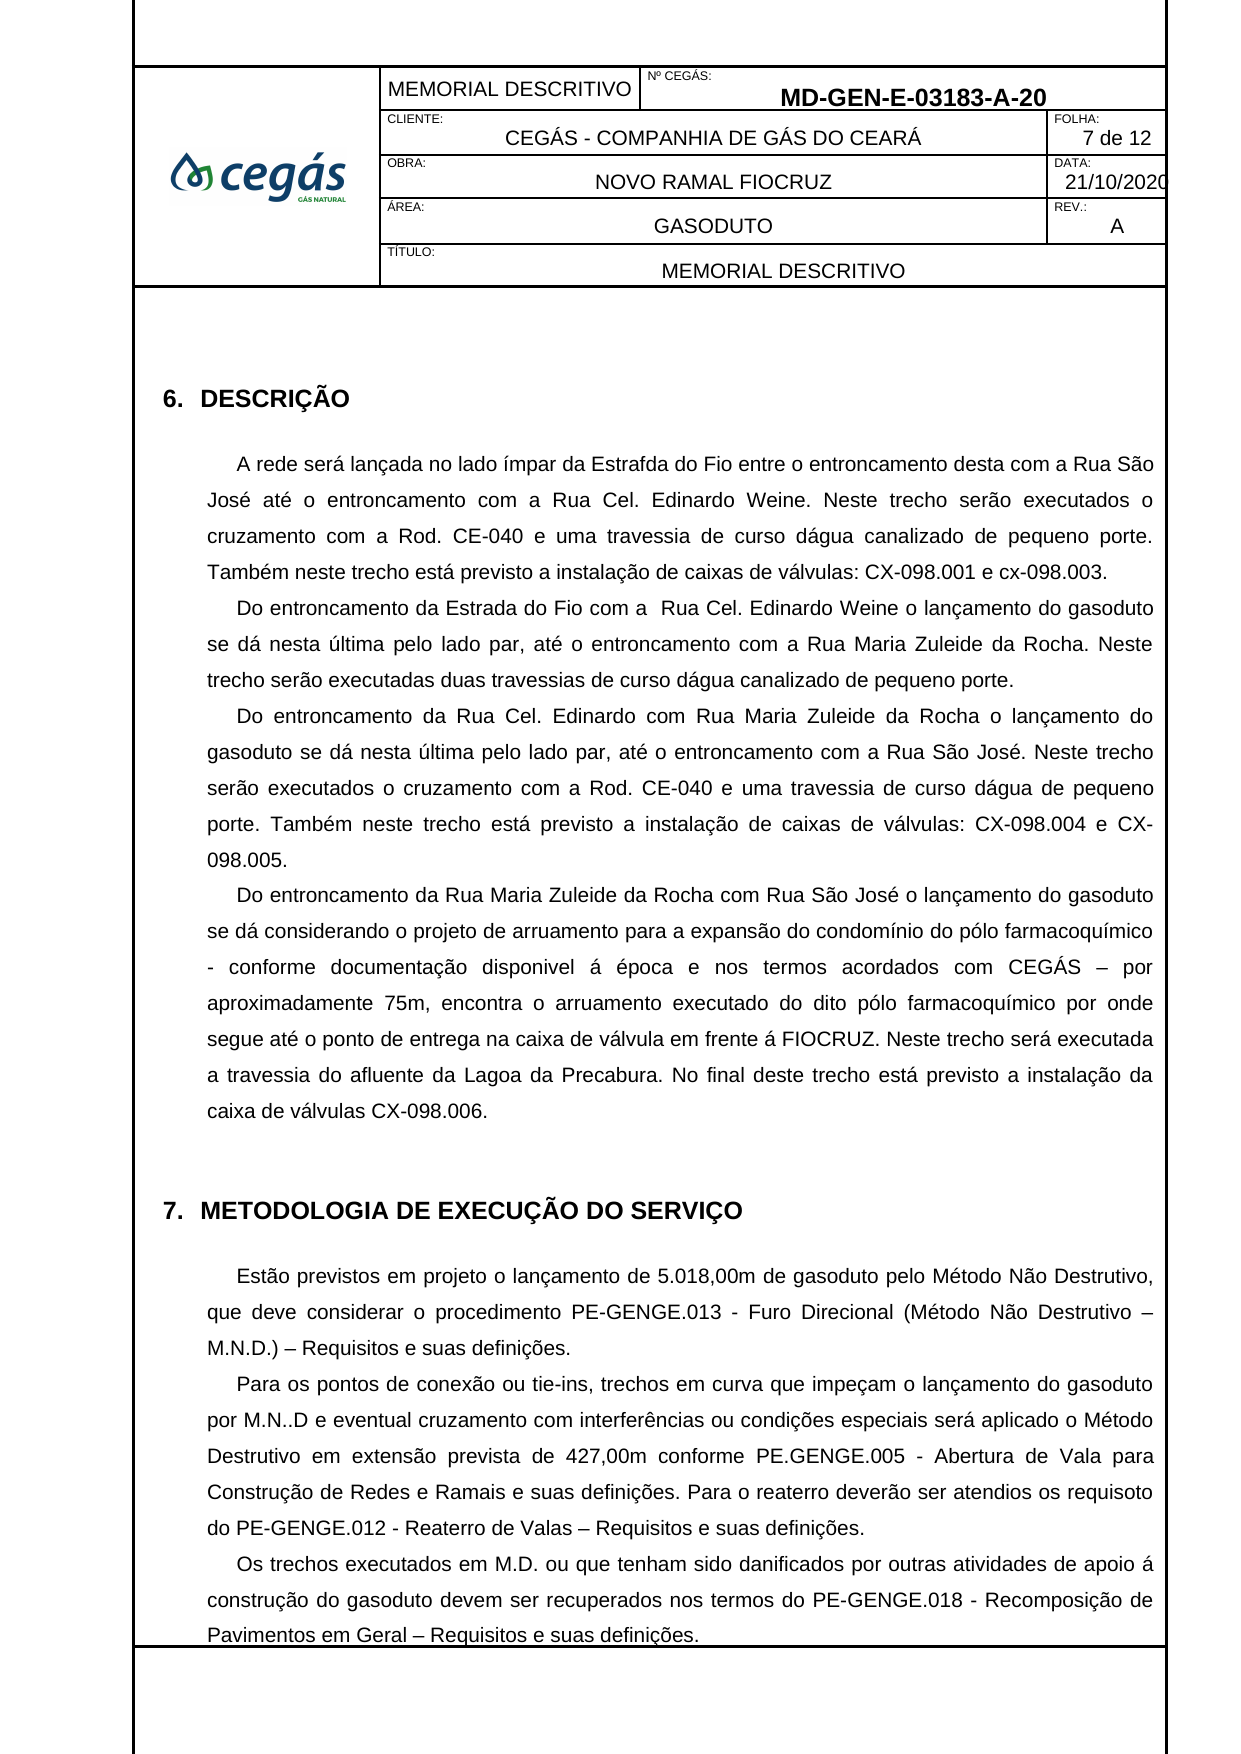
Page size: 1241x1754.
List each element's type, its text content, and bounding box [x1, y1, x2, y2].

subtitle DESCRIÇÃO [163, 384, 1166, 413]
text A rede será lançada no lado ímpar da Estrafda do Fio entre o entroncamento desta com a Rua São José até o entroncamento com a Rua Cel. Edinardo Weine. Neste trecho serão executados o cruzamento com a Rod. CE-040 e uma travessia de curso dágua canalizado de pequeno porte. Também neste trecho está previsto a instalação de caixas de válvulas: CX-098.001 e cx-098.003. [207, 452, 1155, 584]
text Os trechos executados em M.D. ou que tenham sido danificados por outras atividades de apoio á construção do gasoduto devem ser recuperados nos termos do PE-GENGE.018 - Recomposição de Pavimentos em Geral – Requisitos e suas definições. [207, 1551, 1155, 1647]
text Para os pontos de conexão ou tie-ins, trechos em curva que impeçam o lançamento do gasoduto por M.N..D e eventual cruzamento com interferências ou condições especiais será aplicado o Método Destrutivo em extensão prevista de 427,00m conforme PE.GENGE.005 - Abertura de Vala para Construção de Redes e Ramais e suas definições. Para o reaterro deverão ser atendios os requisoto do PE-GENGE.012 - Reaterro de Valas – Requisitos e suas definições. [207, 1372, 1155, 1539]
text Estão previstos em projeto o lançamento de 5.018,00m de gasoduto pelo Método Não Destrutivo, que deve considerar o procedimento PE-GENGE.013 - Furo Direcional (Método Não Destrutivo – M.N.D.) – Requisitos e suas definições. [207, 1264, 1155, 1360]
picture [169, 147, 347, 206]
text Do entroncamento da Rua Maria Zuleide da Rocha com Rua São José o lançamento do gasoduto se dá considerando o projeto de arruamento para a expansão do condomínio do pólo farmacoquímico - conforme documentação disponivel á época e nos termos acordados com CEGÁS – por aproximadamente 75m, encontra o arruamento executado do dito pólo farmacoquímico por onde segue até o ponto de entrega na caixa de válvula em frente á FIOCRUZ. Neste trecho será executada a travessia do afluente da Lagoa da Precabura. No final deste trecho está previsto a instalação da caixa de válvulas CX-098.006. [207, 883, 1155, 1123]
text Do entroncamento da Rua Cel. Edinardo com Rua Maria Zuleide da Rocha o lançamento do gasoduto se dá nesta última pelo lado par, até o entroncamento com a Rua São José. Neste trecho serão executados o cruzamento com a Rod. CE-040 e uma travessia de curso dágua de pequeno porte. Também neste trecho está previsto a instalação de caixas de válvulas: CX-098.004 e CX-098.005. [207, 704, 1155, 871]
text Do entroncamento da Estrada do Fio com a Rua Cel. Edinardo Weine o lançamento do gasoduto se dá nesta última pelo lado par, até o entroncamento com a Rua Maria Zuleide da Rocha. Neste trecho serão executadas duas travessias de curso dágua canalizado de pequeno porte. [207, 596, 1155, 692]
subtitle METODOLOGIA DE EXECUÇÃO DO SERVIÇO [163, 1196, 1166, 1224]
